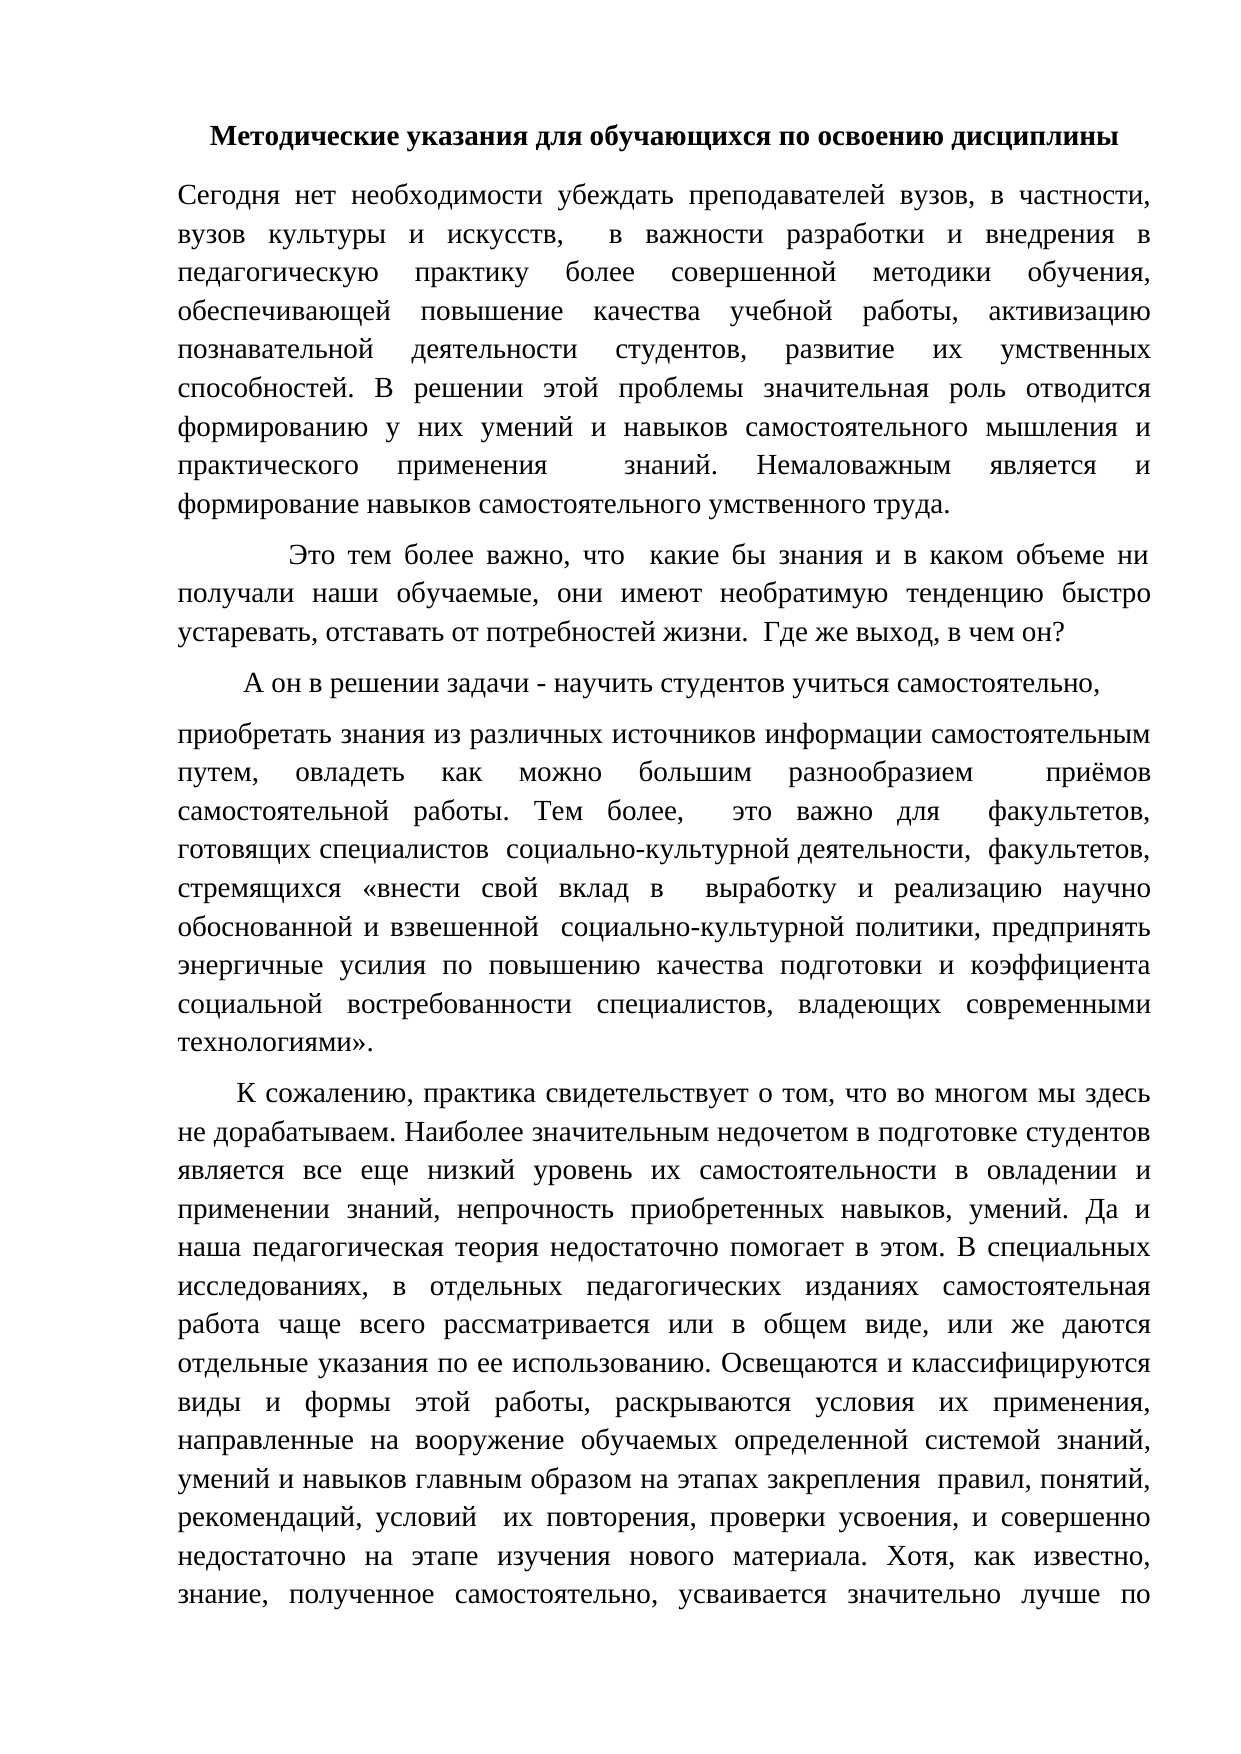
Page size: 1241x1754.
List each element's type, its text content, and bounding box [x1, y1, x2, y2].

text Это тем более важно, что какие бы знания и в каком объеме ни получали наши обучаемые, они имеют необратимую тенденцию быстро устаревать, отставать от потребностей жизни. Где же выход, в чем он? [177, 537, 1152, 647]
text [177, 1075, 1152, 1610]
text Сегодня нет необходимости убеждать преподавателей вузов, в частности, вузов культуры и искусств, в важности разработки и внедрения в педагогическую практику более совершенной методики обучения, обеспечивающей повышение качества учебной работы, активизацию познавательной деятельности студентов, развитие их умственных способностей. В решении этой проблемы значительная роль отводится формированию у них умений и навыков самостоятельного мышления и практического применения знаний. Немаловажным является и формирование навыков самостоятельного умственного труда. [177, 177, 1152, 519]
text А он в решении задачи - научить студентов учиться самостоятельно, [177, 665, 1152, 698]
text приобретать знания из различных источников информации самостоятельным путем, овладеть как можно большим разнообразием приёмов самостоятельной работы. Тем более, это важно для факультетов, готовящих специалистов социально-культурной деятельности, факультетов, стремящихся «внести свой вклад в выработку и реализацию научно обоснованной и взвешенной социально-культурной политики, предпринять энергичные усилия по повышению качества подготовки и коэффициента социальной востребованности специалистов, владеющих современными технологиями». [177, 716, 1152, 1058]
text Методические указания для обучающихся по освоению дисциплины [177, 118, 1152, 152]
